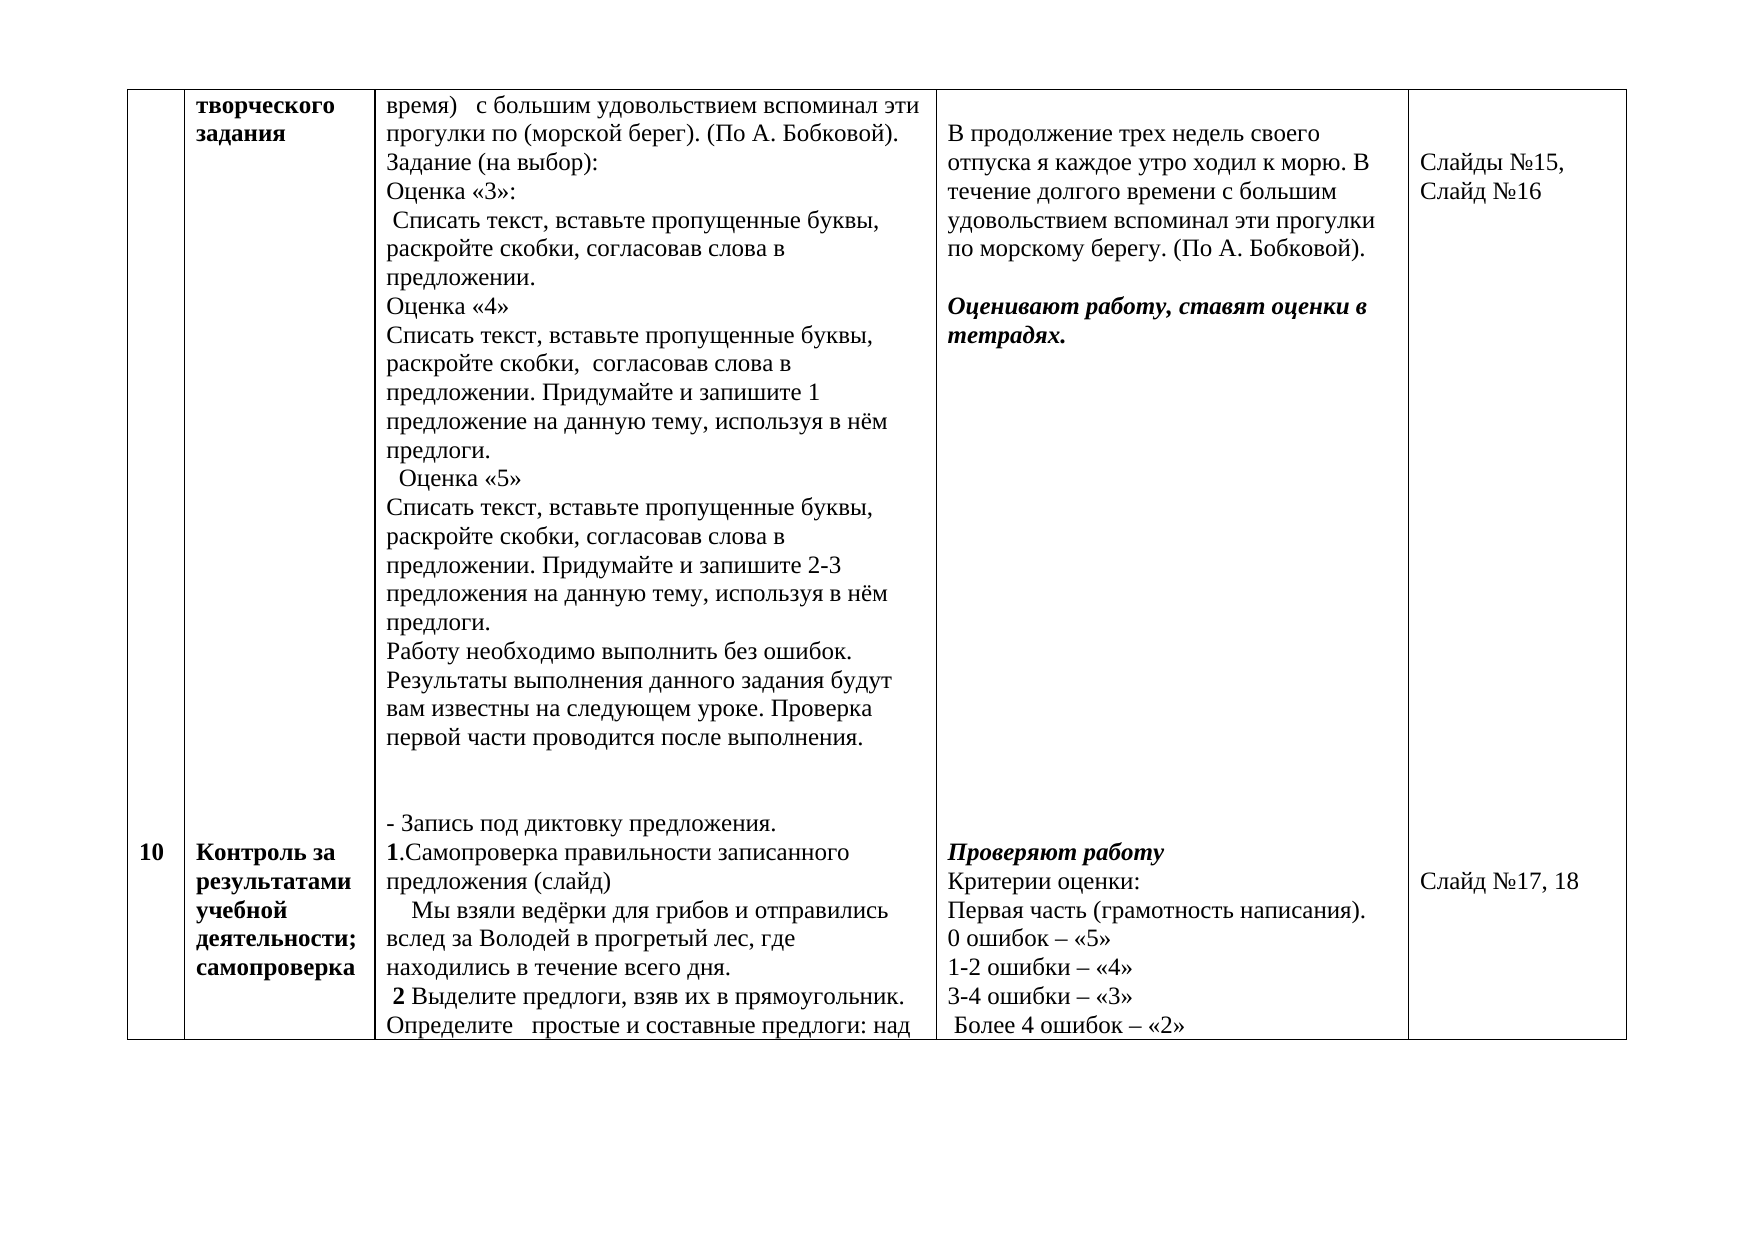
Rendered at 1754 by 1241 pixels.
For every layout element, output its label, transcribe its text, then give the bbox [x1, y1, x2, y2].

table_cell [1409, 90, 1626, 1038]
table_cell 6. 7. 8 9 10 [128, 90, 184, 1038]
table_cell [937, 90, 1408, 1038]
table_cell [376, 90, 936, 1038]
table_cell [185, 90, 374, 1038]
